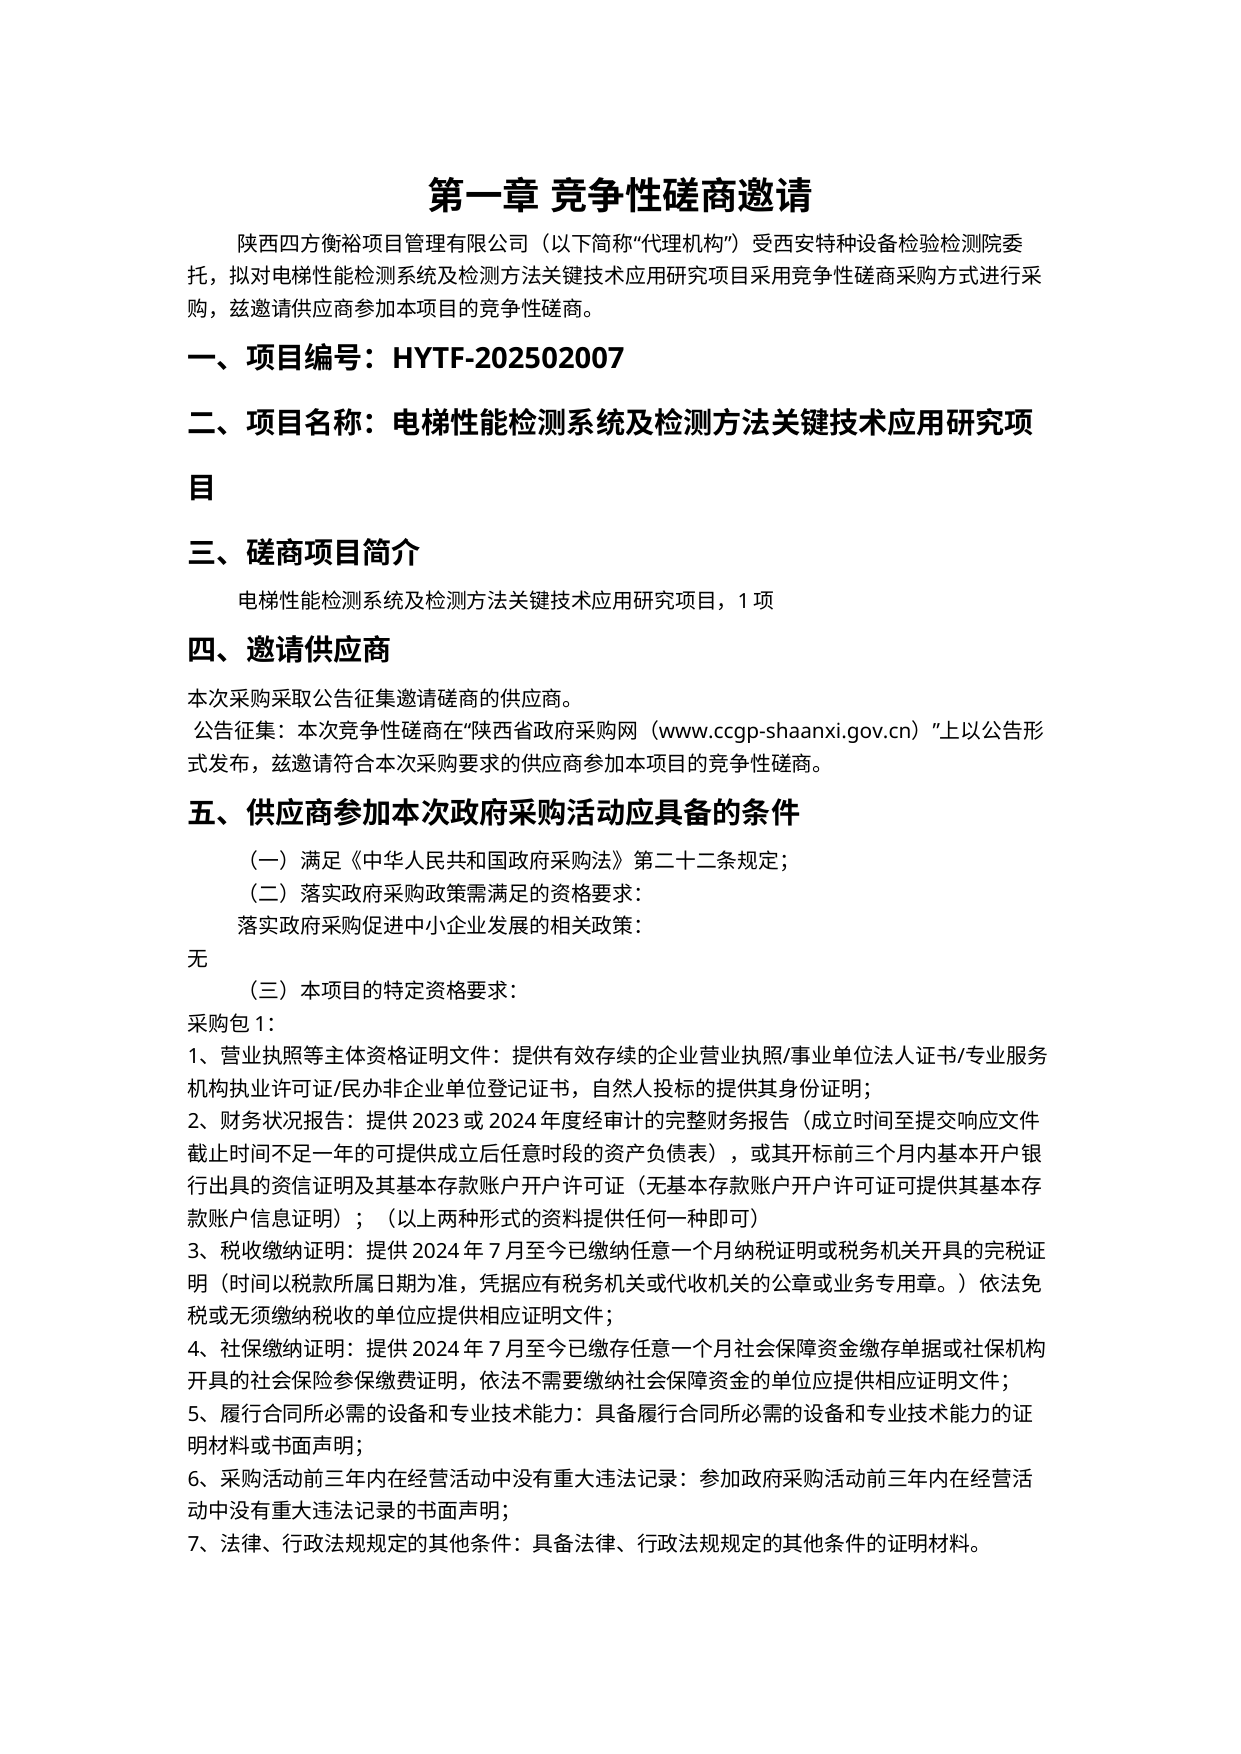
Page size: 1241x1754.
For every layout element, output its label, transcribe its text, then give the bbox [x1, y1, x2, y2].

text （三）本项目的特定资格要求： [187, 974, 1053, 1007]
text 6、采购活动前三年内在经营活动中没有重大违法记录：参加政府采购活动前三年内在经营活动中没有重大违法记录的书面声明； [187, 1462, 1053, 1527]
text 公告征集：本次竞争性磋商在“陕西省政府采购网（www.ccgp-shaanxi.gov.cn）”上以公告形式发布，兹邀请符合本次采购要求的供应商参加本项目的竞争性磋商。 [187, 714, 1053, 779]
text 第一章 竞争性磋商邀请 [187, 162, 1053, 227]
text 五、供应商参加本次政府采购活动应具备的条件 [187, 779, 1053, 844]
text 三、磋商项目简介 [187, 519, 1053, 584]
text 7、法律、行政法规规定的其他条件：具备法律、行政法规规定的其他条件的证明材料。 [187, 1527, 1053, 1559]
text 一、项目编号：HYTF-202502007 [187, 324, 1053, 389]
text 5、履行合同所必需的设备和专业技术能力：具备履行合同所必需的设备和专业技术能力的证明材料或书面声明； [187, 1397, 1053, 1462]
text 2、财务状况报告：提供2023或2024年度经审计的完整财务报告（成立时间至提交响应文件截止时间不足一年的可提供成立后任意时段的资产负债表），或其开标前三个月内基本开户银行出具的资信证明及其基本存款账户开户许可证（无基本存款账户开户许可证可提供其基本存款账户信息证明）；（以上两种形式的资料提供任何一种即可） [187, 1104, 1053, 1234]
text 1、营业执照等主体资格证明文件：提供有效存续的企业营业执照/事业单位法人证书/专业服务机构执业许可证/民办非企业单位登记证书，自然人投标的提供其身份证明； [187, 1039, 1053, 1104]
text （二）落实政府采购政策需满足的资格要求： [187, 877, 1053, 909]
text 四、邀请供应商 [187, 617, 1053, 682]
text （一）满足《中华人民共和国政府采购法》第二十二条规定； [187, 844, 1053, 877]
text 采购包1： [187, 1007, 1053, 1039]
text 本次采购采取公告征集邀请磋商的供应商。 [187, 682, 1053, 714]
text 无 [187, 942, 1053, 974]
text 3、税收缴纳证明：提供2024年7月至今已缴纳任意一个月纳税证明或税务机关开具的完税证明（时间以税款所属日期为准，凭据应有税务机关或代收机关的公章或业务专用章。）依法免税或无须缴纳税收的单位应提供相应证明文件； [187, 1234, 1053, 1332]
text 陕西四方衡裕项目管理有限公司（以下简称“代理机构”）受西安特种设备检验检测院委托，拟对电梯性能检测系统及检测方法关键技术应用研究项目采用竞争性磋商采购方式进行采购，兹邀请供应商参加本项目的竞争性磋商。 [187, 227, 1053, 324]
text 4、社保缴纳证明：提供2024年7月至今已缴存任意一个月社会保障资金缴存单据或社保机构开具的社会保险参保缴费证明，依法不需要缴纳社会保障资金的单位应提供相应证明文件； [187, 1332, 1053, 1397]
text 电梯性能检测系统及检测方法关键技术应用研究项目，1项 [187, 584, 1053, 617]
text 二、项目名称：电梯性能检测系统及检测方法关键技术应用研究项目 [187, 389, 1053, 519]
text 落实政府采购促进中小企业发展的相关政策： [187, 909, 1053, 942]
